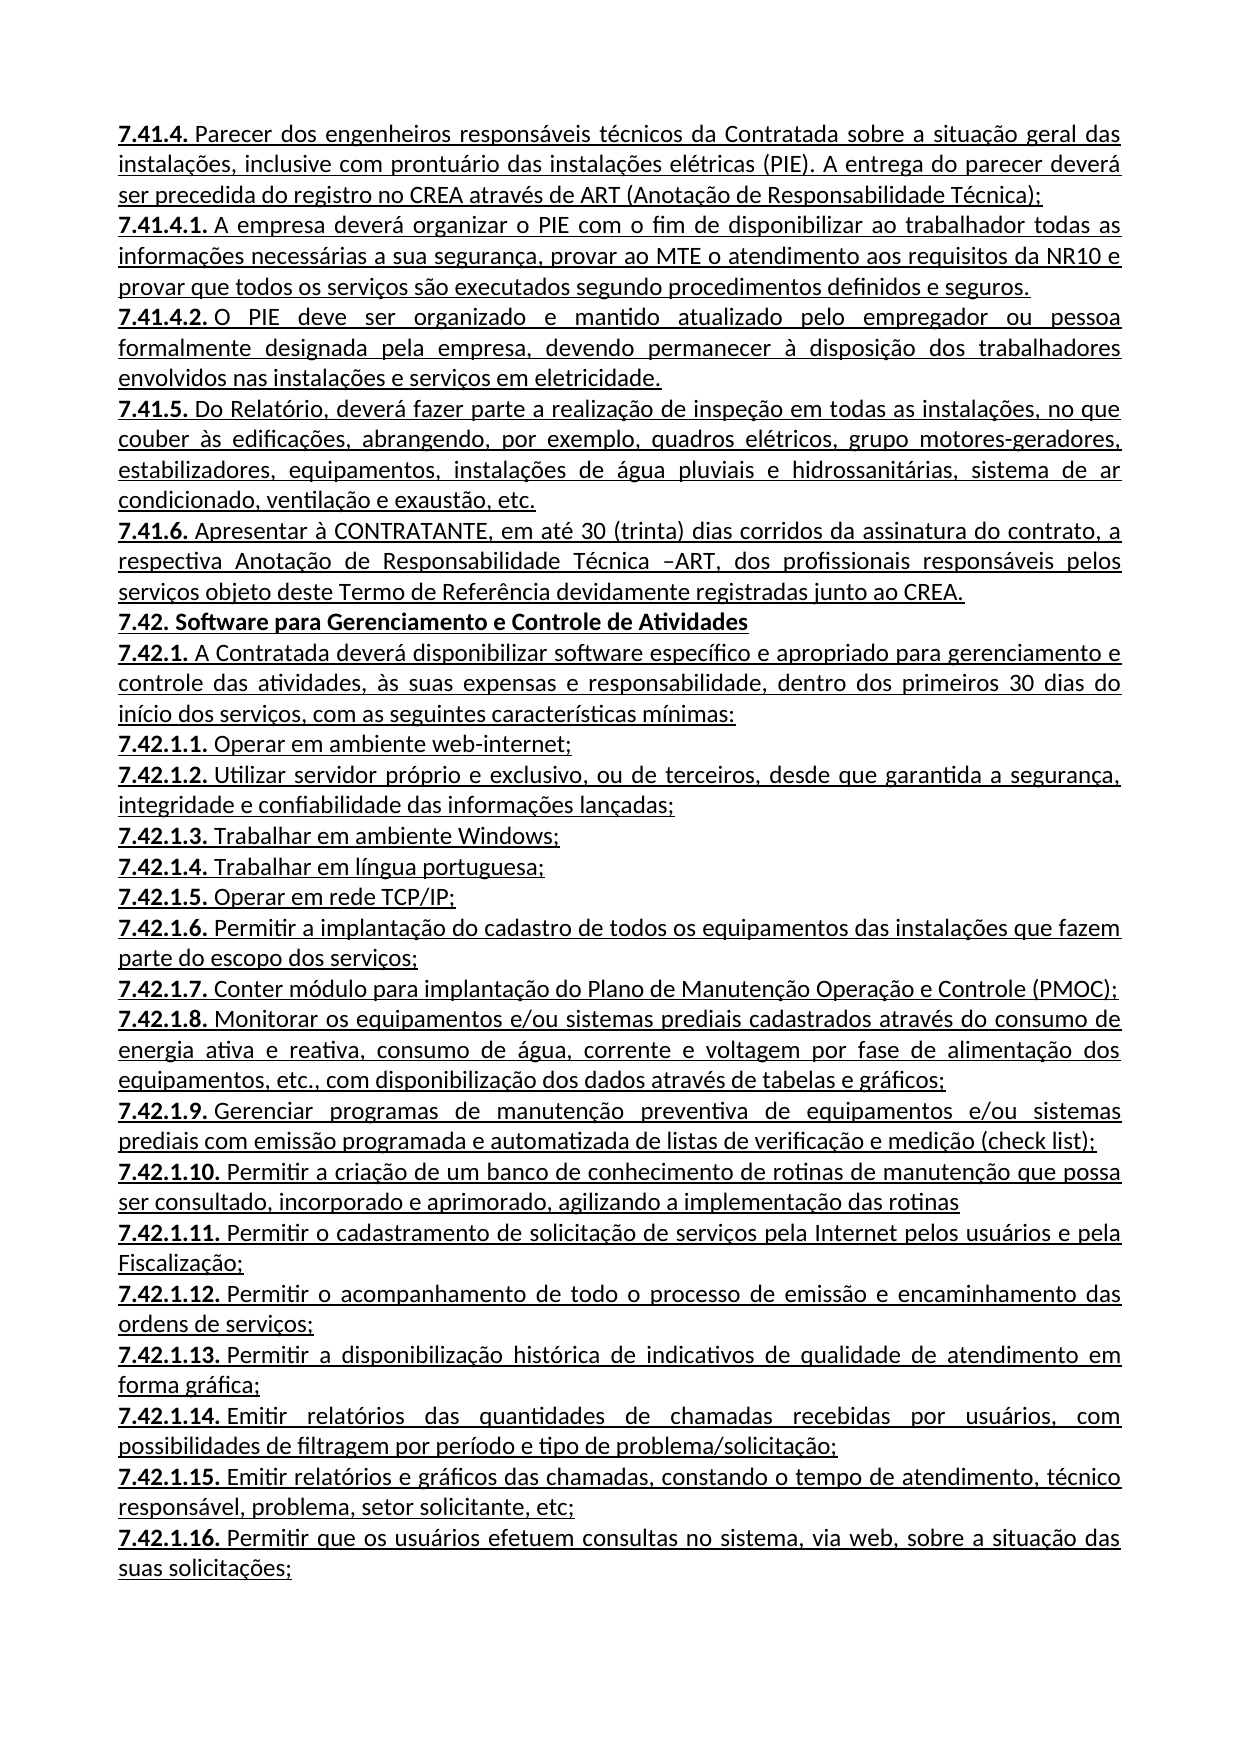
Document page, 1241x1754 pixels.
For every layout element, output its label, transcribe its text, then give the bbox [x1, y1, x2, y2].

text 7.42. Software para Gerenciamento e Controle de Atividades [118, 606, 1122, 637]
text 7.41.4.2. O PIE deve ser organizado e mantido atualizado pelo empregador ou pessoa formalmente designada pela empresa, devendo permanecer à disposição dos trabalhadores envolvidos nas instalações e serviços em eletricidade. [118, 359, 1122, 393]
text 7.42.1.6. Permitir a implantação do cadastro de todos os equipamentos das instalações que fazem parte do escopo dos serviços; [118, 939, 1122, 973]
text 7.42.1.12. Permitir o acompanhamento de todo o processo de emissão e encaminhamento das ordens de serviços; [118, 1306, 1122, 1339]
text 7.41.4.1. A empresa deverá organizar o PIE com o fim de disponibilizar ao trabalhador todas as informações necessárias a sua segurança, provar ao MTE o atendimento aos requisitos da NR10 e provar que todos os serviços são executados segundo procedimentos definidos e seguros. [118, 268, 1122, 301]
text 7.42.1.14. Emitir relatórios das quantidades de chamadas recebidas por usuários, com possibilidades de filtragem por período e tipo de problema/solicitação; [118, 1400, 1122, 1426]
text 7.41.4. Parecer dos engenheiros responsáveis técnicos da Contratada sobre a situação geral das instalações, inclusive com prontuário das instalações elétricas (PIE). A entrega do parecer deverá ser precedida do registro no CREA através de ART (Anotação de Responsabilidade Técnica); [118, 118, 1122, 175]
text 7.42.1.2. Utilizar servidor próprio e exclusivo, ou de terceiros, desde que garantida a segurança, integridade e confiabilidade das informações lançadas; [118, 759, 1122, 820]
text 7.41.4.1. A empresa deverá organizar o PIE com o fim de disponibilizar ao trabalhador todas as informações necessárias a sua segurança, provar ao MTE o atendimento aos requisitos da NR10 e provar que todos os serviços são executados segundo procedimentos definidos e seguros. [118, 237, 1122, 266]
text 7.42.1.15. Emitir relatórios e gráficos das chamadas, constando o tempo de atendimento, técnico responsável, problema, setor solicitante, etc; [118, 1461, 1122, 1487]
text 7.42.1.13. Permitir a disponibilização histórica de indicativos de qualidade de atendimento em forma gráfica; [118, 1339, 1122, 1365]
text 7.41.4.2. O PIE deve ser organizado e mantido atualizado pelo empregador ou pessoa formalmente designada pela empresa, devendo permanecer à disposição dos trabalhadores envolvidos nas instalações e serviços em eletricidade. [118, 301, 1122, 327]
text 7.42.1.1. Operar em ambiente web-internet; [118, 728, 1122, 759]
text 7.41.4. Parecer dos engenheiros responsáveis técnicos da Contratada sobre a situação geral das instalações, inclusive com prontuário das instalações elétricas (PIE). A entrega do parecer deverá ser precedida do registro no CREA através de ART (Anotação de Responsabilidade Técnica); [118, 176, 1122, 210]
text 7.41.4.1. A empresa deverá organizar o PIE com o fim de disponibilizar ao trabalhador todas as informações necessárias a sua segurança, provar ao MTE o atendimento aos requisitos da NR10 e provar que todos os serviços são executados segundo procedimentos definidos e seguros. [118, 210, 1122, 236]
text 7.41.5. Do Relatório, deverá fazer parte a realização de inspeção em todas as instalações, no que couber às edificações, abrangendo, por exemplo, quadros elétricos, grupo motores-geradores, estabilizadores, equipamentos, instalações de água pluviais e hidrossanitárias, sistema de ar condicionado, ventilação e exaustão, etc. [118, 451, 1122, 480]
text 7.42.1.10. Permitir a criação de um banco de conhecimento de rotinas de manutenção que possa ser consultado, incorporado e aprimorado, agilizando a implementação das rotinas [118, 1184, 1122, 1217]
text 7.42.1.15. Emitir relatórios e gráficos das chamadas, constando o tempo de atendimento, técnico responsável, problema, setor solicitante, etc; [118, 1489, 1122, 1522]
text 7.42.1.13. Permitir a disponibilização histórica de indicativos de qualidade de atendimento em forma gráfica; [118, 1367, 1122, 1400]
text 7.42.1.12. Permitir o acompanhamento de todo o processo de emissão e encaminhamento das ordens de serviços; [118, 1278, 1122, 1304]
text 7.42.1.6. Permitir a implantação do cadastro de todos os equipamentos das instalações que fazem parte do escopo dos serviços; [118, 912, 1122, 938]
text 7.41.5. Do Relatório, deverá fazer parte a realização de inspeção em todas as instalações, no que couber às edificações, abrangendo, por exemplo, quadros elétricos, grupo motores-geradores, estabilizadores, equipamentos, instalações de água pluviais e hidrossanitárias, sistema de ar condicionado, ventilação e exaustão, etc. [118, 393, 1122, 449]
text 7.42.1.3. Trabalhar em ambiente Windows; [118, 820, 1122, 851]
text 7.42.1.7. Conter módulo para implantação do Plano de Manutenção Operação e Controle (PMOC); [118, 973, 1122, 1003]
text 7.42.1.16. Permitir que os usuários efetuem consultas no sistema, via web, sobre a situação das suas solicitações; [118, 1522, 1122, 1583]
text 7.42.1. A Contratada deverá disponibilizar software específico e apropriado para gerenciamento e controle das atividades, às suas expensas e responsabilidade, dentro dos primeiros 30 dias do início dos serviços, com as seguintes características mínimas: [118, 665, 1122, 694]
text 7.42.1.8. Monitorar os equipamentos e/ou sistemas prediais cadastrados através do consumo de energia ativa e reativa, consumo de água, corrente e voltagem por fase de alimentação dos equipamentos, etc., com disponibilização dos dados através de tabelas e gráficos; [118, 1031, 1122, 1095]
text 7.42.1.11. Permitir o cadastramento de solicitação de serviços pela Internet pelos usuários e pela Fiscalização; [118, 1245, 1122, 1278]
text 7.41.6. Apresentar à CONTRATANTE, em até 30 (trinta) dias corridos da assinatura do contrato, a respectiva Anotação de Responsabilidade Técnica –ART, dos profissionais responsáveis pelos serviços objeto deste Termo de Referência devidamente registradas junto ao CREA. [118, 573, 1122, 606]
text 7.42.1.14. Emitir relatórios das quantidades de chamadas recebidas por usuários, com possibilidades de filtragem por período e tipo de problema/solicitação; [118, 1428, 1122, 1461]
text 7.42.1.5. Operar em rede TCP/IP; [118, 881, 1122, 912]
text 7.42.1. A Contratada deverá disponibilizar software específico e apropriado para gerenciamento e controle das atividades, às suas expensas e responsabilidade, dentro dos primeiros 30 dias do início dos serviços, com as seguintes características mínimas: [118, 637, 1122, 663]
text 7.41.5. Do Relatório, deverá fazer parte a realização de inspeção em todas as instalações, no que couber às edificações, abrangendo, por exemplo, quadros elétricos, grupo motores-geradores, estabilizadores, equipamentos, instalações de água pluviais e hidrossanitárias, sistema de ar condicionado, ventilação e exaustão, etc. [118, 481, 1122, 515]
text 7.42.1.8. Monitorar os equipamentos e/ou sistemas prediais cadastrados através do consumo de energia ativa e reativa, consumo de água, corrente e voltagem por fase de alimentação dos equipamentos, etc., com disponibilização dos dados através de tabelas e gráficos; [118, 1003, 1122, 1029]
text 7.42.1.11. Permitir o cadastramento de solicitação de serviços pela Internet pelos usuários e pela Fiscalização; [118, 1217, 1122, 1243]
text 7.42.1.9. Gerenciar programas de manutenção preventiva de equipamentos e/ou sistemas prediais com emissão programada e automatizada de listas de verificação e medição (check list); [118, 1123, 1122, 1156]
text 7.42.1.10. Permitir a criação de um banco de conhecimento de rotinas de manutenção que possa ser consultado, incorporado e aprimorado, agilizando a implementação das rotinas [118, 1156, 1122, 1182]
text 7.42.1. A Contratada deverá disponibilizar software específico e apropriado para gerenciamento e controle das atividades, às suas expensas e responsabilidade, dentro dos primeiros 30 dias do início dos serviços, com as seguintes características mínimas: [118, 695, 1122, 728]
text 7.41.6. Apresentar à CONTRATANTE, em até 30 (trinta) dias corridos da assinatura do contrato, a respectiva Anotação de Responsabilidade Técnica –ART, dos profissionais responsáveis pelos serviços objeto deste Termo de Referência devidamente registradas junto ao CREA. [118, 515, 1122, 541]
text 7.41.4.2. O PIE deve ser organizado e mantido atualizado pelo empregador ou pessoa formalmente designada pela empresa, devendo permanecer à disposição dos trabalhadores envolvidos nas instalações e serviços em eletricidade. [118, 329, 1122, 358]
text 7.42.1.4. Trabalhar em língua portuguesa; [118, 851, 1122, 881]
text 7.42.1.9. Gerenciar programas de manutenção preventiva de equipamentos e/ou sistemas prediais com emissão programada e automatizada de listas de verificação e medição (check list); [118, 1095, 1122, 1121]
text 7.41.6. Apresentar à CONTRATANTE, em até 30 (trinta) dias corridos da assinatura do contrato, a respectiva Anotação de Responsabilidade Técnica –ART, dos profissionais responsáveis pelos serviços objeto deste Termo de Referência devidamente registradas junto ao CREA. [118, 543, 1122, 571]
